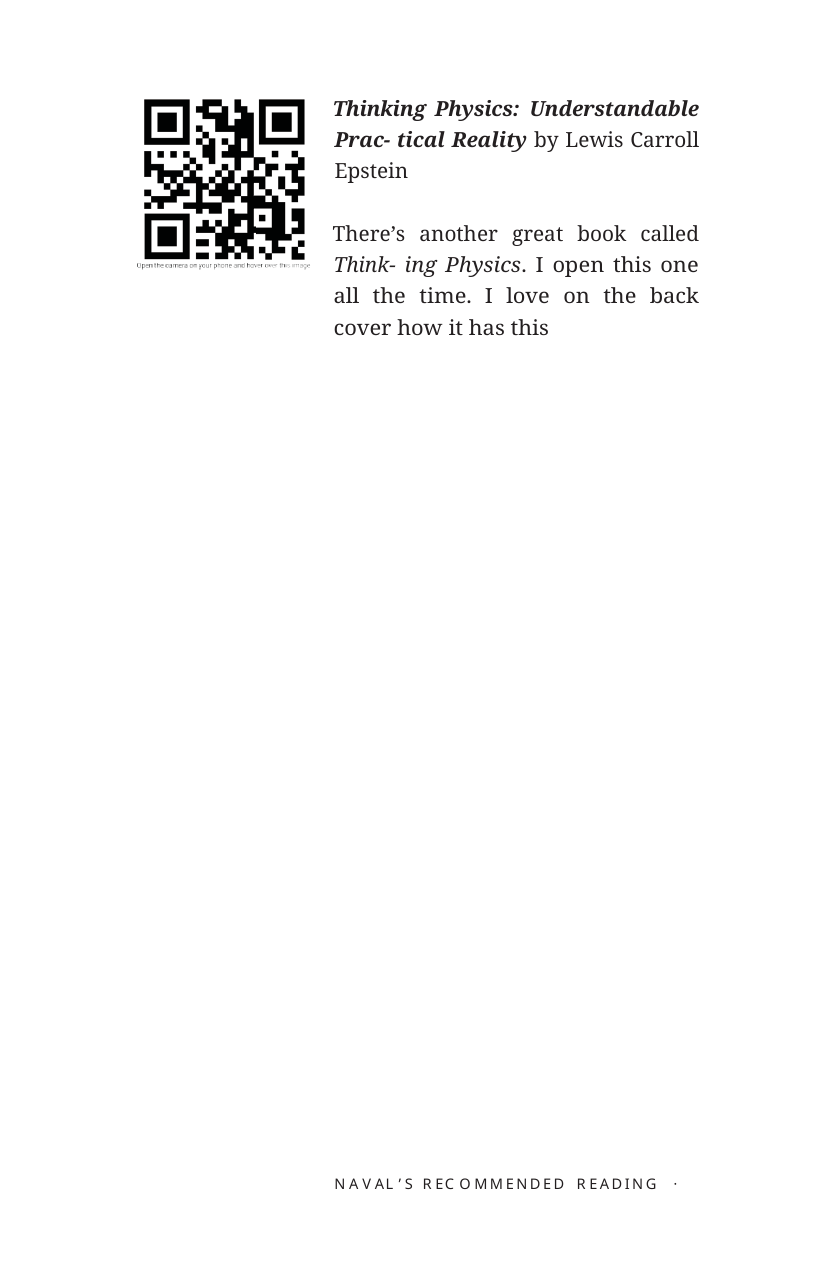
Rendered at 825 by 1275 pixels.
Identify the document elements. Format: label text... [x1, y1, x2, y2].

text Thinking Physics: Understandable Prac- tical Reality by Lewis Carroll Epstein [332, 94, 699, 185]
picture [131, 99, 311, 272]
text There’s another great book called Think- ing Physics. I open this one all the time. I love on the back cover how it has this [332, 219, 699, 341]
